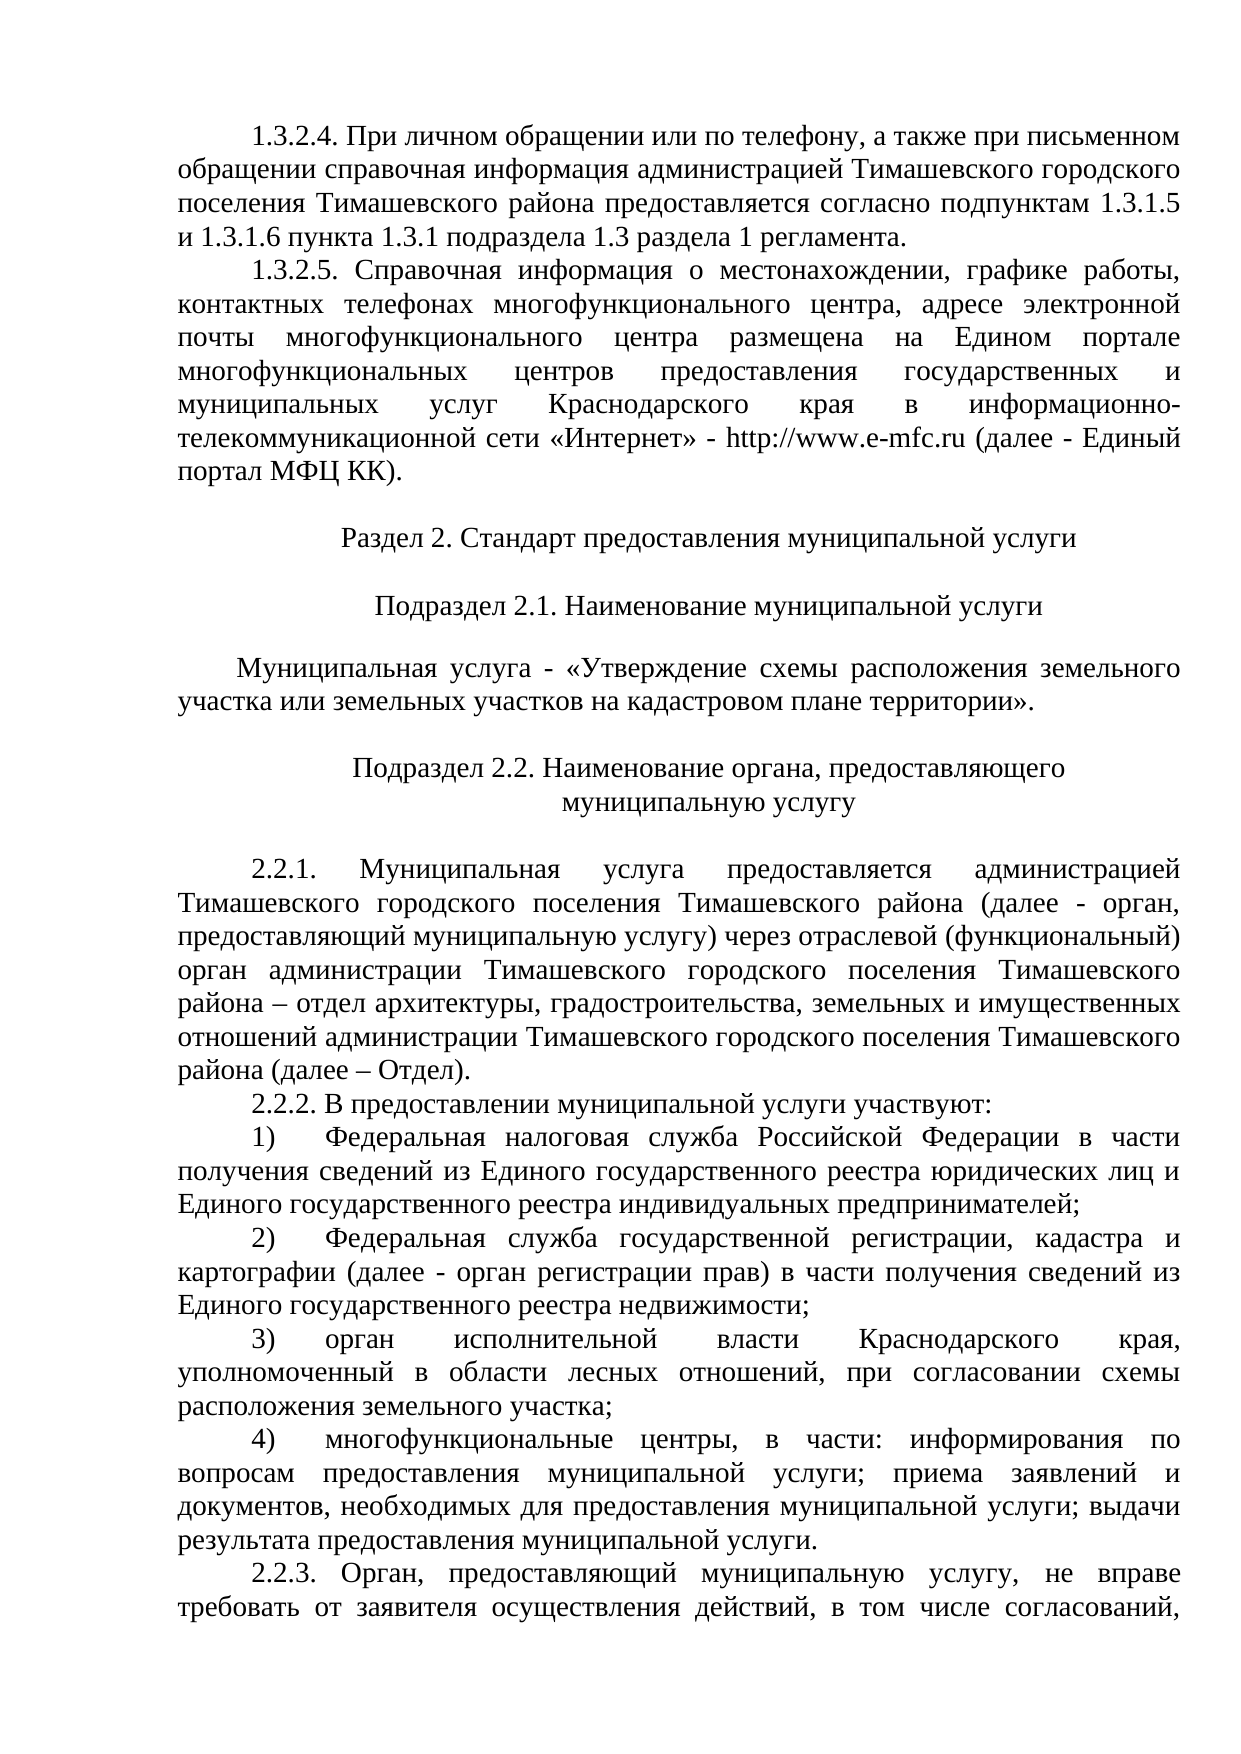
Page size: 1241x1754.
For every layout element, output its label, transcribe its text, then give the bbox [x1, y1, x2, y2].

text 2.2.2. В предоставлении муниципальной услуги участвуют: [177, 1086, 1181, 1119]
text Подраздел 2.2. Наименование органа, предоставляющего [177, 751, 1181, 784]
text Раздел 2. Стандарт предоставления муниципальной услуги [177, 521, 1181, 554]
text Муниципальная услуга - «Утверждение схемы расположения земельного участка или земельных участков на кадастровом плане территории». [177, 650, 1181, 717]
text 2.2.1. Муниципальная услуга предоставляется администрацией Тимашевского городского поселения Тимашевского района (далее - орган, предоставляющий муниципальную услугу) через отраслевой (функциональный) орган администрации Тимашевского городского поселения Тимашевского района – отдел архитектуры, градостроительства, земельных и имущественных отношений администрации Тимашевского городского поселения Тимашевского района (далее – Отдел). [177, 851, 1181, 1086]
text 1.3.2.5. Справочная информация о местонахождении, графике работы, контактных телефонах многофункционального центра, адресе электронной почты многофункционального центра размещена на Едином портале многофункциональных центров предоставления государственных и муниципальных услуг Краснодарского края в информационно-телекоммуникационной сети «Интернет» - http://www.e-mfc.ru (далее - Единый портал МФЦ КК). [177, 252, 1181, 487]
list Федеральная налоговая служба Российской Федерации в части получения сведений из Единого государственного реестра юридических лиц и Единого государственного реестра индивидуальных предпринимателей; [177, 1119, 1181, 1220]
text 1.3.2.4. При личном обращении или по телефону, а также при письменном обращении справочная информация администрацией Тимашевского городского поселения Тимашевского района предоставляется согласно подпунктам 1.3.1.5 и 1.3.1.6 пункта 1.3.1 подраздела 1.3 раздела 1 регламента. [177, 118, 1181, 252]
list многофункциональные центры, в части: информирования по вопросам предоставления муниципальной услуги; приема заявлений и документов, необходимых для предоставления муниципальной услуги; выдачи результата предоставления муниципальной услуги. [177, 1421, 1181, 1556]
text Подраздел 2.1. Наименование муниципальной услуги [177, 588, 1181, 621]
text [177, 1556, 1181, 1623]
list Федеральная служба государственной регистрации, кадастра и картографии (далее - орган регистрации прав) в части получения сведений из Единого государственного реестра недвижимости; [177, 1220, 1181, 1321]
text муниципальную услугу [177, 784, 1181, 818]
list орган исполнительной власти Краснодарского края, уполномоченный в области лесных отношений, при согласовании схемы расположения земельного участка; [177, 1321, 1181, 1421]
